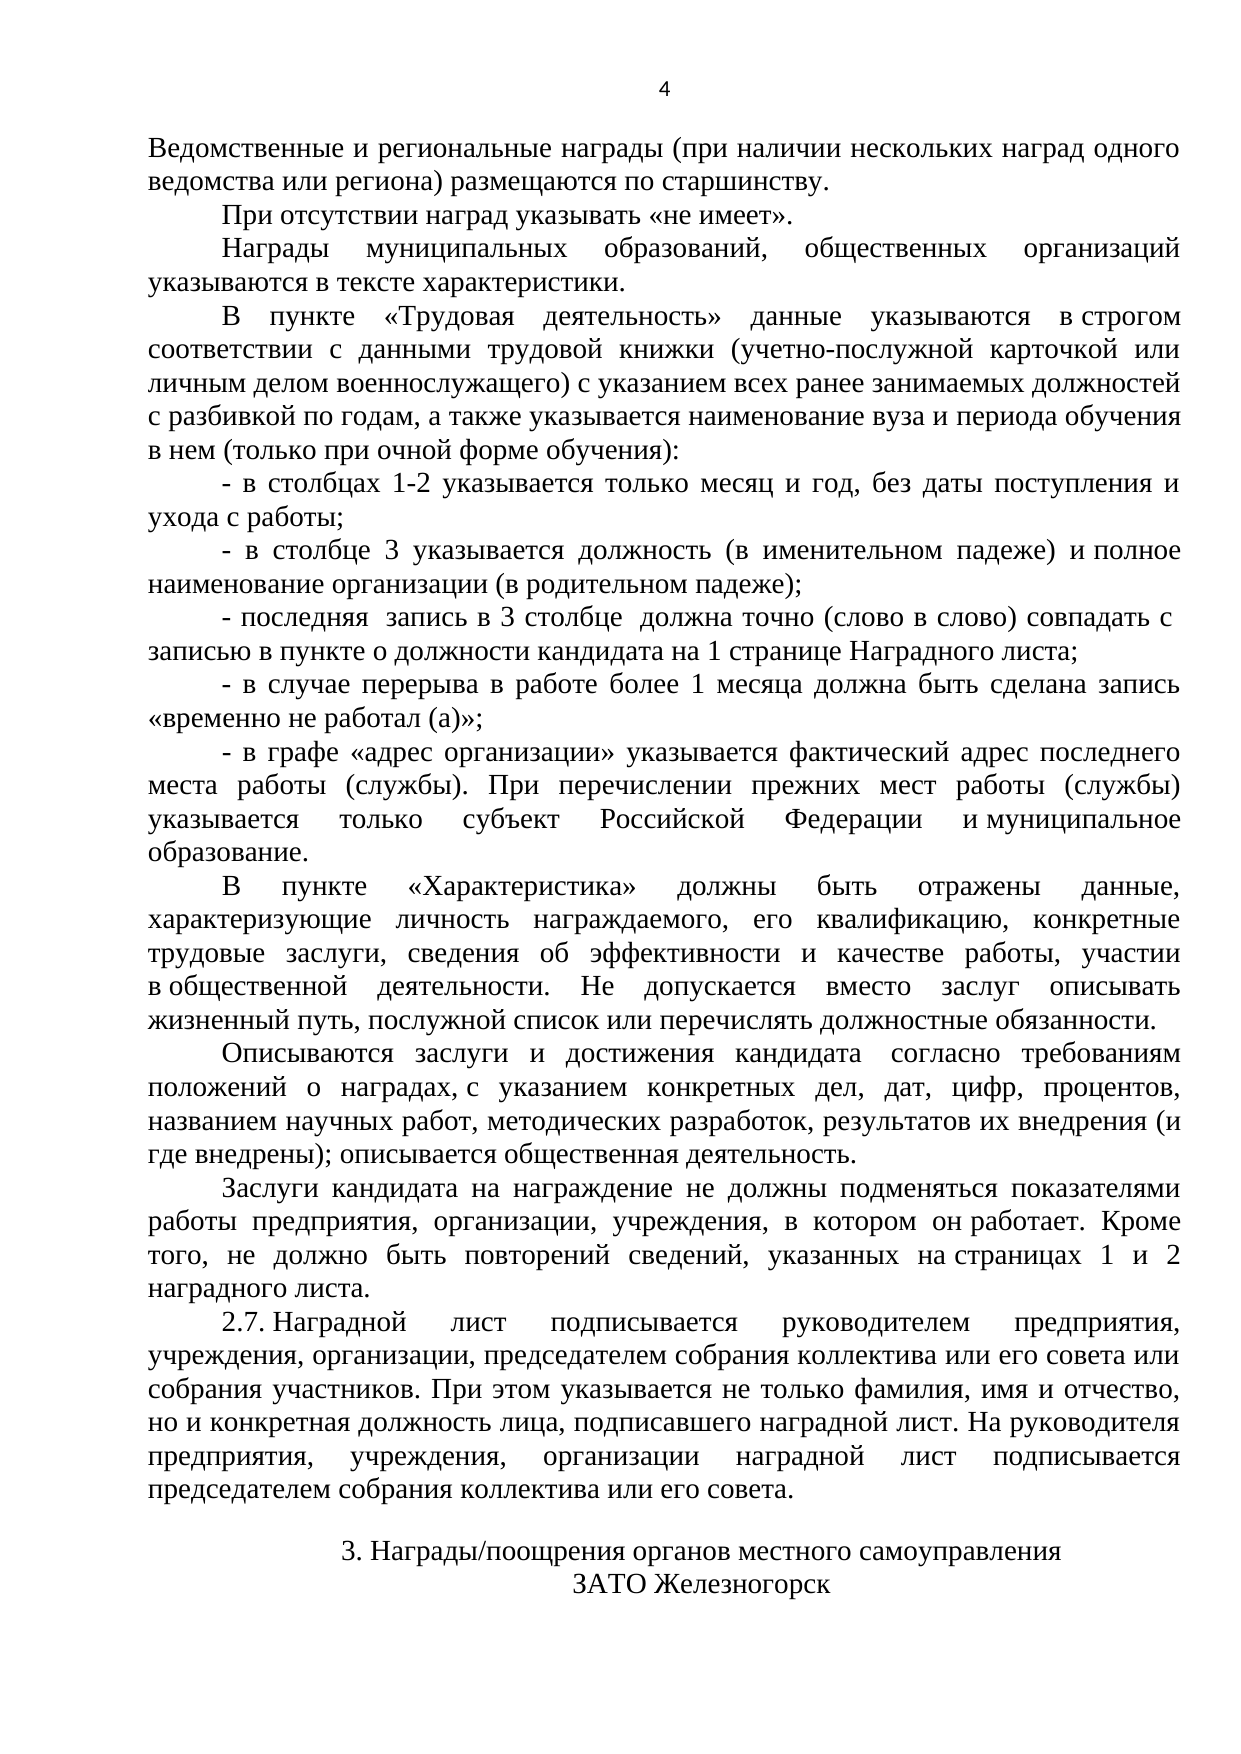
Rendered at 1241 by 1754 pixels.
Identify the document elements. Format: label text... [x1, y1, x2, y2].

text В пункте «Характеристика» должны быть отражены данные, характеризующие личность награждаемого, его квалификацию, конкретные трудовые заслуги, сведения об эффективности и качестве работы, участии в общественной деятельности. Не допускается вместо заслуг описывать жизненный путь, послужной список или перечислять должностные обязанности. [148, 868, 1181, 1036]
text - в случае перерыва в работе более 1 месяца должна быть сделана запись «временно не работал (а)»; [148, 667, 1181, 734]
text ЗАТО Железногорск [148, 1567, 1181, 1600]
text При отсутствии наград указывать «не имеет». [148, 197, 1181, 231]
text Описываются заслуги и достижения кандидата согласно требованиям положений о наградах, с указанием конкретных дел, дат, цифр, процентов, названием научных работ, методических разработок, результатов их внедрения (и где внедрены); описывается общественная деятельность. [148, 1036, 1181, 1170]
text Заслуги кандидата на награждение не должны подменяться показателями работы предприятия, организации, учреждения, в котором он работает. Кроме того, не должно быть повторений сведений, указанных на страницах 1 и 2 наградного листа. [148, 1170, 1181, 1304]
text - в столбце 3 указывается должность (в именительном падеже) и полное наименование организации (в родительном падеже); [148, 532, 1181, 599]
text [148, 130, 1181, 197]
text Награды муниципальных образований, общественных организаций указываются в тексте характеристики. [148, 231, 1181, 298]
text 2.7. Наградной лист подписывается руководителем предприятия, учреждения, организации, председателем собрания коллектива или его совета или собрания участников. При этом указывается не только фамилия, имя и отчество, но и конкретная должность лица, подписавшего наградной лист. На руководителя предприятия, учреждения, организации наградной лист подписывается председателем собрания коллектива или его совета. [148, 1304, 1181, 1505]
text - в столбцах 1-2 указывается только месяц и год, без даты поступления и ухода с работы; [148, 465, 1181, 532]
text 3. Награды/поощрения органов местного самоуправления [148, 1533, 1181, 1567]
text - последняя запись в 3 столбце должна точно (слово в слово) совпадать с записью в пункте о должности кандидата на 1 странице Наградного листа; [148, 599, 1181, 667]
text - в графе «адрес организации» указывается фактический адрес последнего места работы (службы). При перечислении прежних мест работы (службы) указывается только субъект Российской Федерации и муниципальное образование. [148, 734, 1181, 868]
text В пункте «Трудовая деятельность» данные указываются в строгом соответствии с данными трудовой книжки (учетно-послужной карточкой или личным делом военнослужащего) с указанием всех ранее занимаемых должностей с разбивкой по годам, а также указывается наименование вуза и периода обучения в нем (только при очной форме обучения): [148, 298, 1181, 465]
